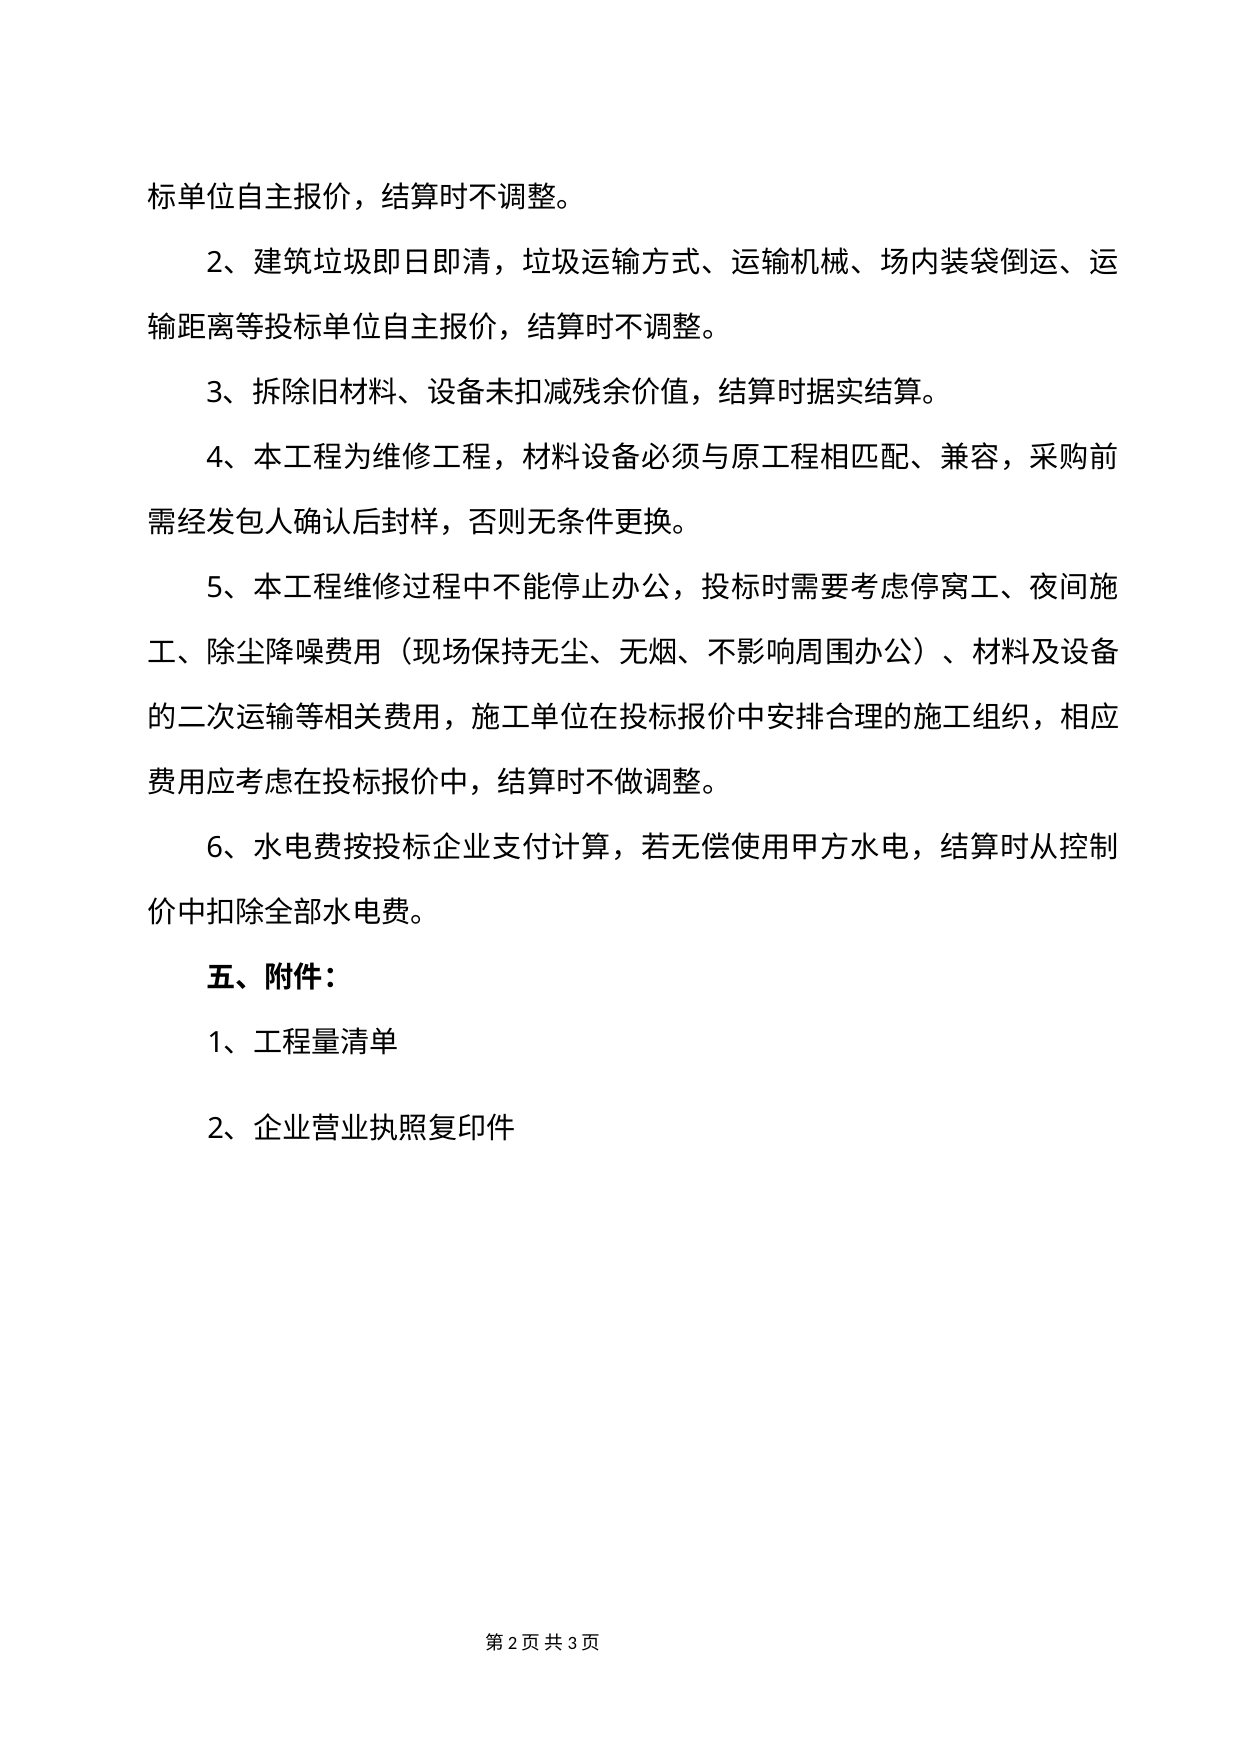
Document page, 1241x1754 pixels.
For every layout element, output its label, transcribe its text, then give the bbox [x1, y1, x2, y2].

text 6、水电费按投标企业支付计算，若无偿使用甲方水电，结算时从控制价中扣除全部水电费。 [148, 812, 1122, 942]
text 五、附件： [148, 942, 1122, 1007]
list 3、拆除旧材料、设备未扣减残余价值，结算时据实结算。 [148, 357, 1122, 422]
text 1、工程量清单 [148, 1007, 1122, 1072]
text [148, 162, 1122, 227]
text 5、本工程维修过程中不能停止办公，投标时需要考虑停窝工、夜间施工、除尘降噪费用（现场保持无尘、无烟、不影响周围办公）、材料及设备的二次运输等相关费用，施工单位在投标报价中安排合理的施工组织，相应费用应考虑在投标报价中，结算时不做调整。 [148, 552, 1122, 812]
text 2、建筑垃圾即日即清，垃圾运输方式、运输机械、场内装袋倒运、运输距离等投标单位自主报价，结算时不调整。 [148, 227, 1122, 357]
text 2、企业营业执照复印件 [148, 1093, 1122, 1158]
text 4、本工程为维修工程，材料设备必须与原工程相匹配、兼容，采购前需经发包人确认后封样，否则无条件更换。 [148, 422, 1122, 552]
